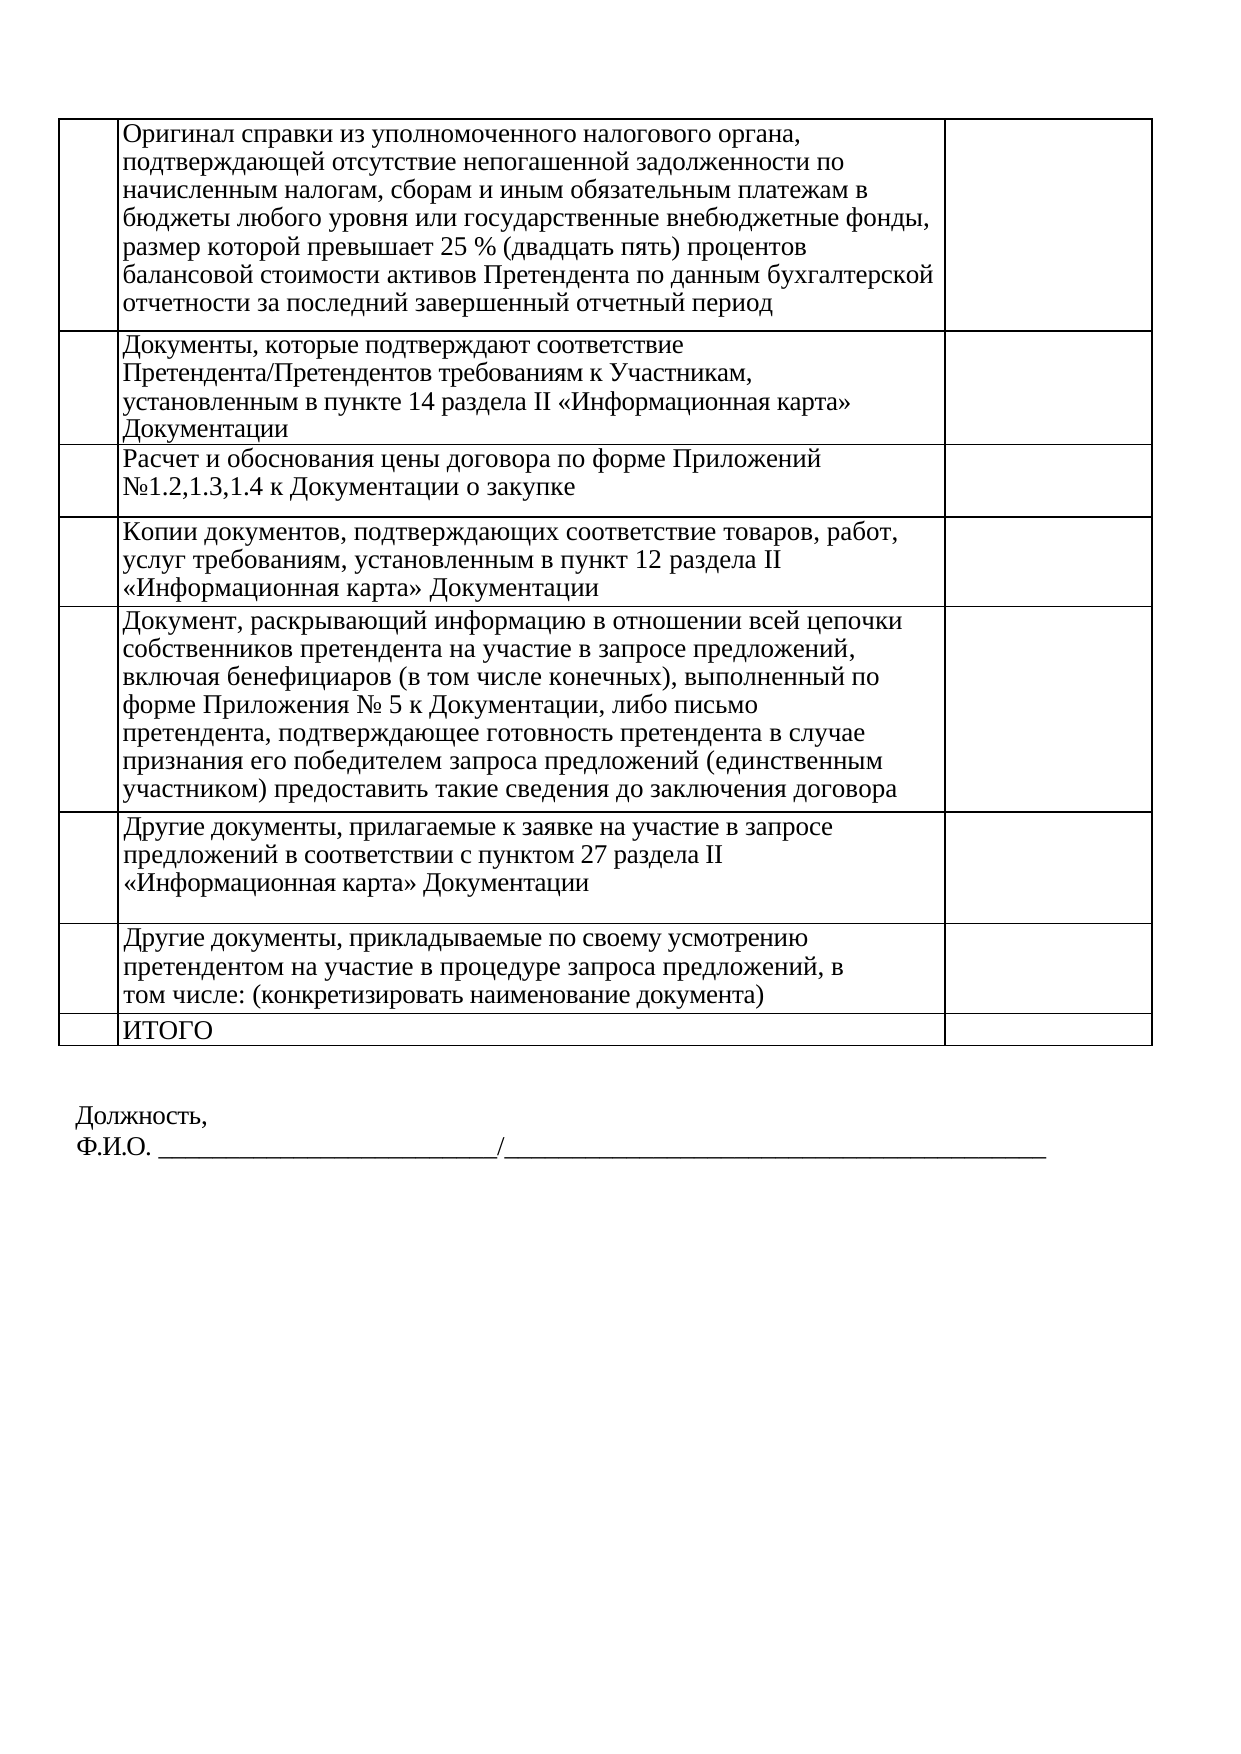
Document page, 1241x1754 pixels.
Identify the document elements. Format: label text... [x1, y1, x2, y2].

table_cell [946, 813, 1151, 923]
table_cell Оригинал справки из уполномоченного налогового органа, подтверждающей отсутствие непогашенной задолженности по начисленным налогам, сборам и иным обязательным платежам в бюджеты любого уровня или государственные внебюджетные фонды, размер которой превышает 25 % (двадцать пять) процентов балансовой стоимости активов Претендента по данным бухгалтерской отчетности за последний завершенный отчетный период [119, 120, 944, 330]
table_cell [60, 445, 117, 516]
table_cell [946, 607, 1151, 811]
table_cell [60, 120, 117, 330]
table_cell [946, 518, 1151, 606]
table_cell [946, 120, 1151, 330]
table_cell [60, 518, 117, 606]
table_cell Другие документы, прикладываемые по своему усмотрению претендентом на участие в процедуре запроса предложений, в том числе: (конкретизировать наименование документа) [119, 924, 944, 1013]
table_cell Копии документов, подтверждающих соответствие товаров, работ, услуг требованиям, установленным в пункт 12 раздела II «Информационная карта» Документации [119, 518, 944, 606]
table_cell Документ, раскрывающий информацию в отношении всей цепочки собственников претендента на участие в запросе предложений, включая бенефициаров (в том числе конечных), выполненный по форме Приложения № 5 к Документации, либо письмо претендента, подтверждающее готовность претендента в случае признания его победителем запроса предложений (единственным участником) предоставить такие сведения до заключения договора [119, 607, 944, 811]
table_cell [60, 332, 117, 443]
table_cell [946, 924, 1151, 1013]
table_cell [60, 924, 117, 1013]
table_cell [946, 445, 1151, 516]
text Должность, [75, 1099, 1181, 1130]
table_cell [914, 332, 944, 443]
table_cell [60, 607, 117, 811]
table_cell Расчет и обоснования цены договора по форме Приложений №1.2,1.3,1.4 к Документации о закупке [119, 445, 944, 516]
table_cell [60, 813, 117, 923]
table_cell Другие документы, прилагаемые к заявке на участие в запросе предложений в соответствии с пунктом 27 раздела II «Информационная карта» Документации [119, 813, 944, 923]
table_cell [946, 332, 1151, 443]
text Ф.И.О. _________________________/________________________________________ [76, 1130, 1181, 1162]
